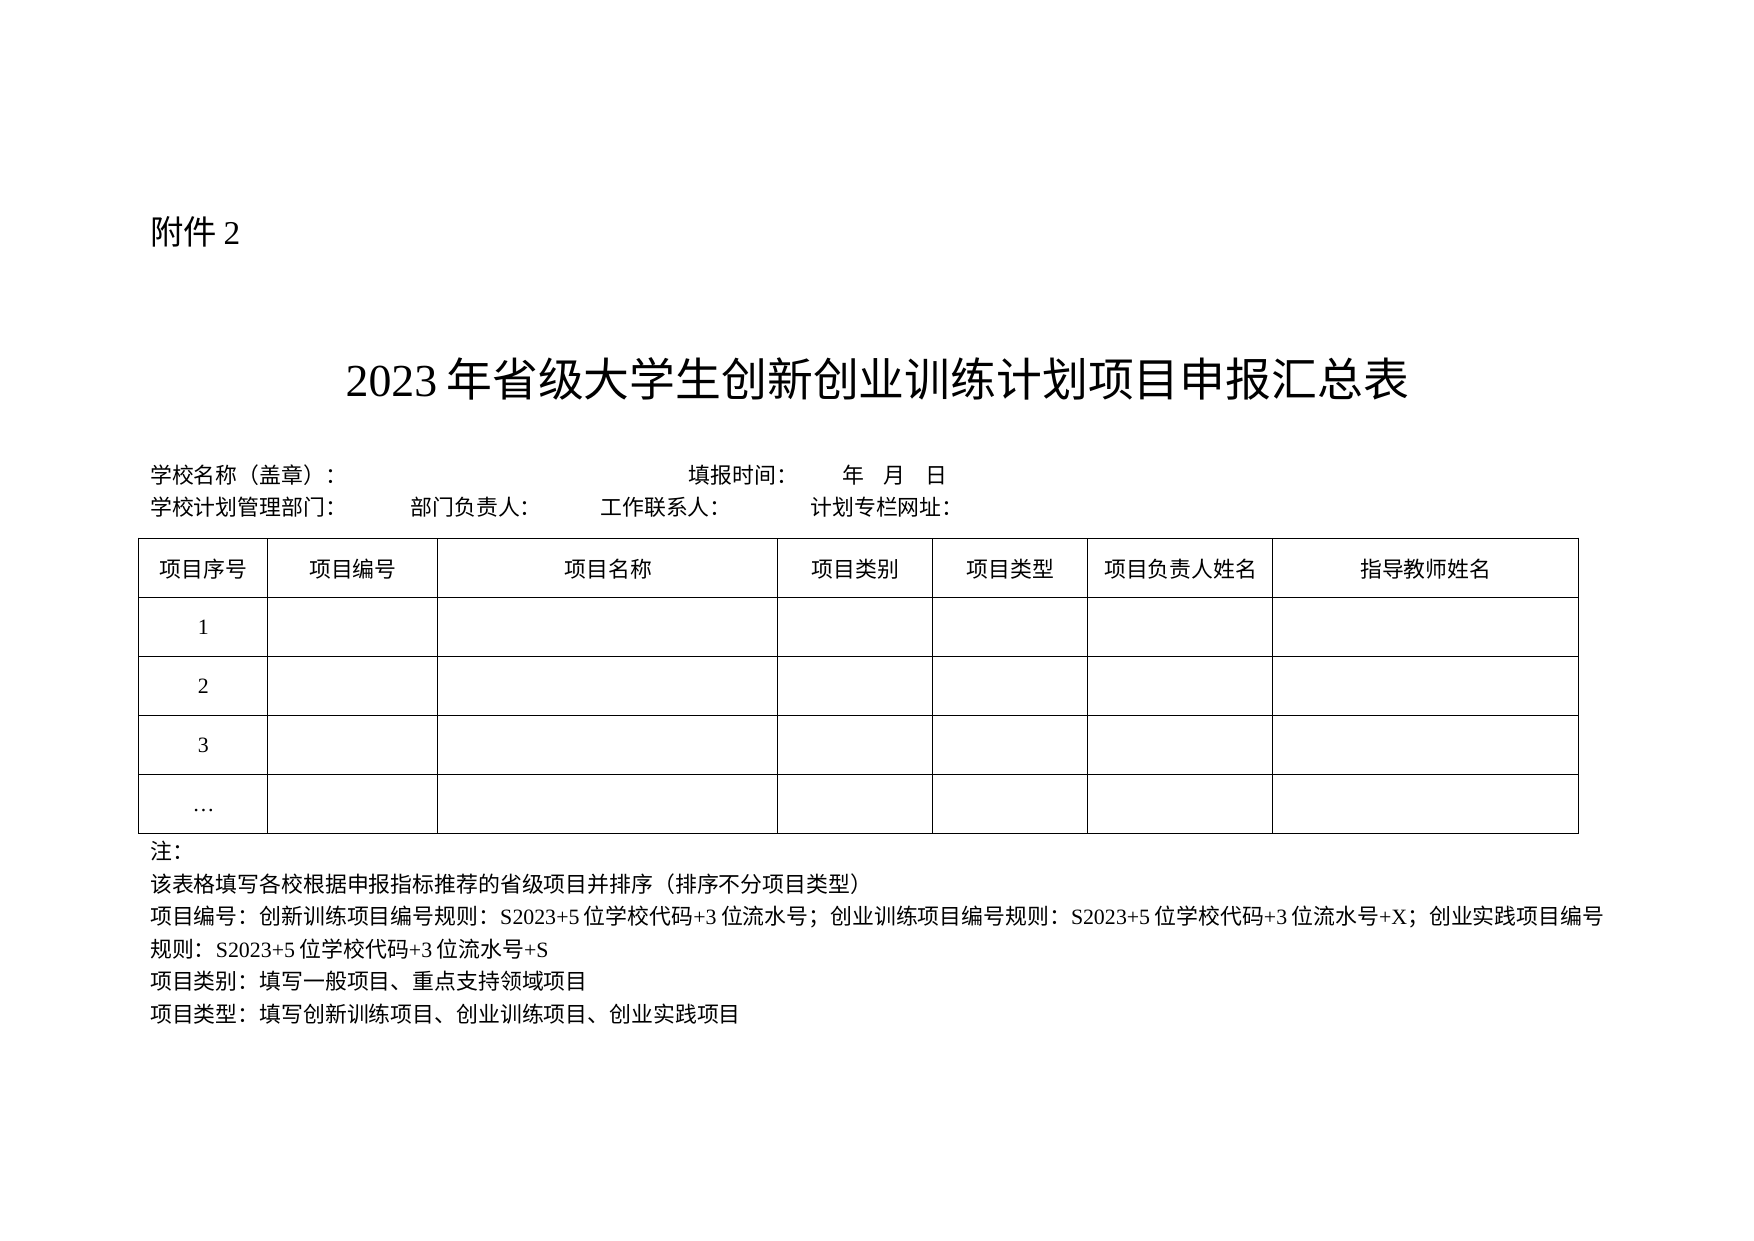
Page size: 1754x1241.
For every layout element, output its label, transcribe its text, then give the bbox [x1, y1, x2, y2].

table_cell [933, 716, 1087, 774]
text 项目类别：填写一般项目、重点支持领域项目 [150, 964, 1604, 996]
table_cell [1273, 598, 1578, 656]
table_cell [778, 775, 932, 833]
table_cell 1 [139, 598, 267, 656]
table_cell 3 [139, 716, 267, 774]
table_cell [778, 598, 932, 656]
text 项目类型：填写创新训练项目、创业训练项目、创业实践项目 [150, 996, 1604, 1029]
text 项目编号：创新训练项目编号规则：S2023+5位学校代码+3位流水号；创业训练项目编号规则：S2023+5位学校代码+3位流水号+X；创业实践项目编号规则：S2023+5位学校代码+3位流水号+S [150, 899, 1604, 964]
table_cell [268, 598, 437, 656]
table_header 项目序号 [139, 539, 267, 597]
table_cell … [139, 775, 267, 833]
table_header 项目名称 [438, 539, 777, 597]
table_cell [438, 716, 777, 774]
table_cell [268, 716, 437, 774]
text 该表格填写各校根据申报指标推荐的省级项目并排序（排序不分项目类型） [150, 866, 1604, 899]
table_cell [1088, 716, 1272, 774]
text 学校计划管理部门： 部门负责人： 工作联系人： 计划专栏网址： [150, 490, 1604, 522]
text 附件2 [150, 198, 1604, 263]
table_cell [438, 598, 777, 656]
table_header 指导教师姓名 [1273, 539, 1578, 597]
table_header 项目编号 [268, 539, 437, 597]
table_cell [1273, 716, 1578, 774]
table_cell [933, 775, 1087, 833]
table_header 项目类别 [778, 539, 932, 597]
text 注： [150, 834, 1604, 866]
table_cell [1088, 775, 1272, 833]
text 2023年省级大学生创新创业训练计划项目申报汇总表 [150, 328, 1604, 425]
table_cell [778, 657, 932, 715]
table_cell [933, 657, 1087, 715]
table_cell [268, 775, 437, 833]
text 学校名称（盖章）： 填报时间： 年 月 日 [150, 458, 1649, 490]
table_cell [438, 775, 777, 833]
table_cell [438, 657, 777, 715]
table_cell [1273, 775, 1578, 833]
table_cell [933, 598, 1087, 656]
table_cell [1088, 657, 1272, 715]
table_cell [778, 716, 932, 774]
table_cell 2 [139, 657, 267, 715]
table_cell [268, 657, 437, 715]
table_cell [1273, 657, 1578, 715]
table_header 项目类型 [933, 539, 1087, 597]
table_header 项目负责人姓名 [1088, 539, 1272, 597]
table_cell [1088, 598, 1272, 656]
